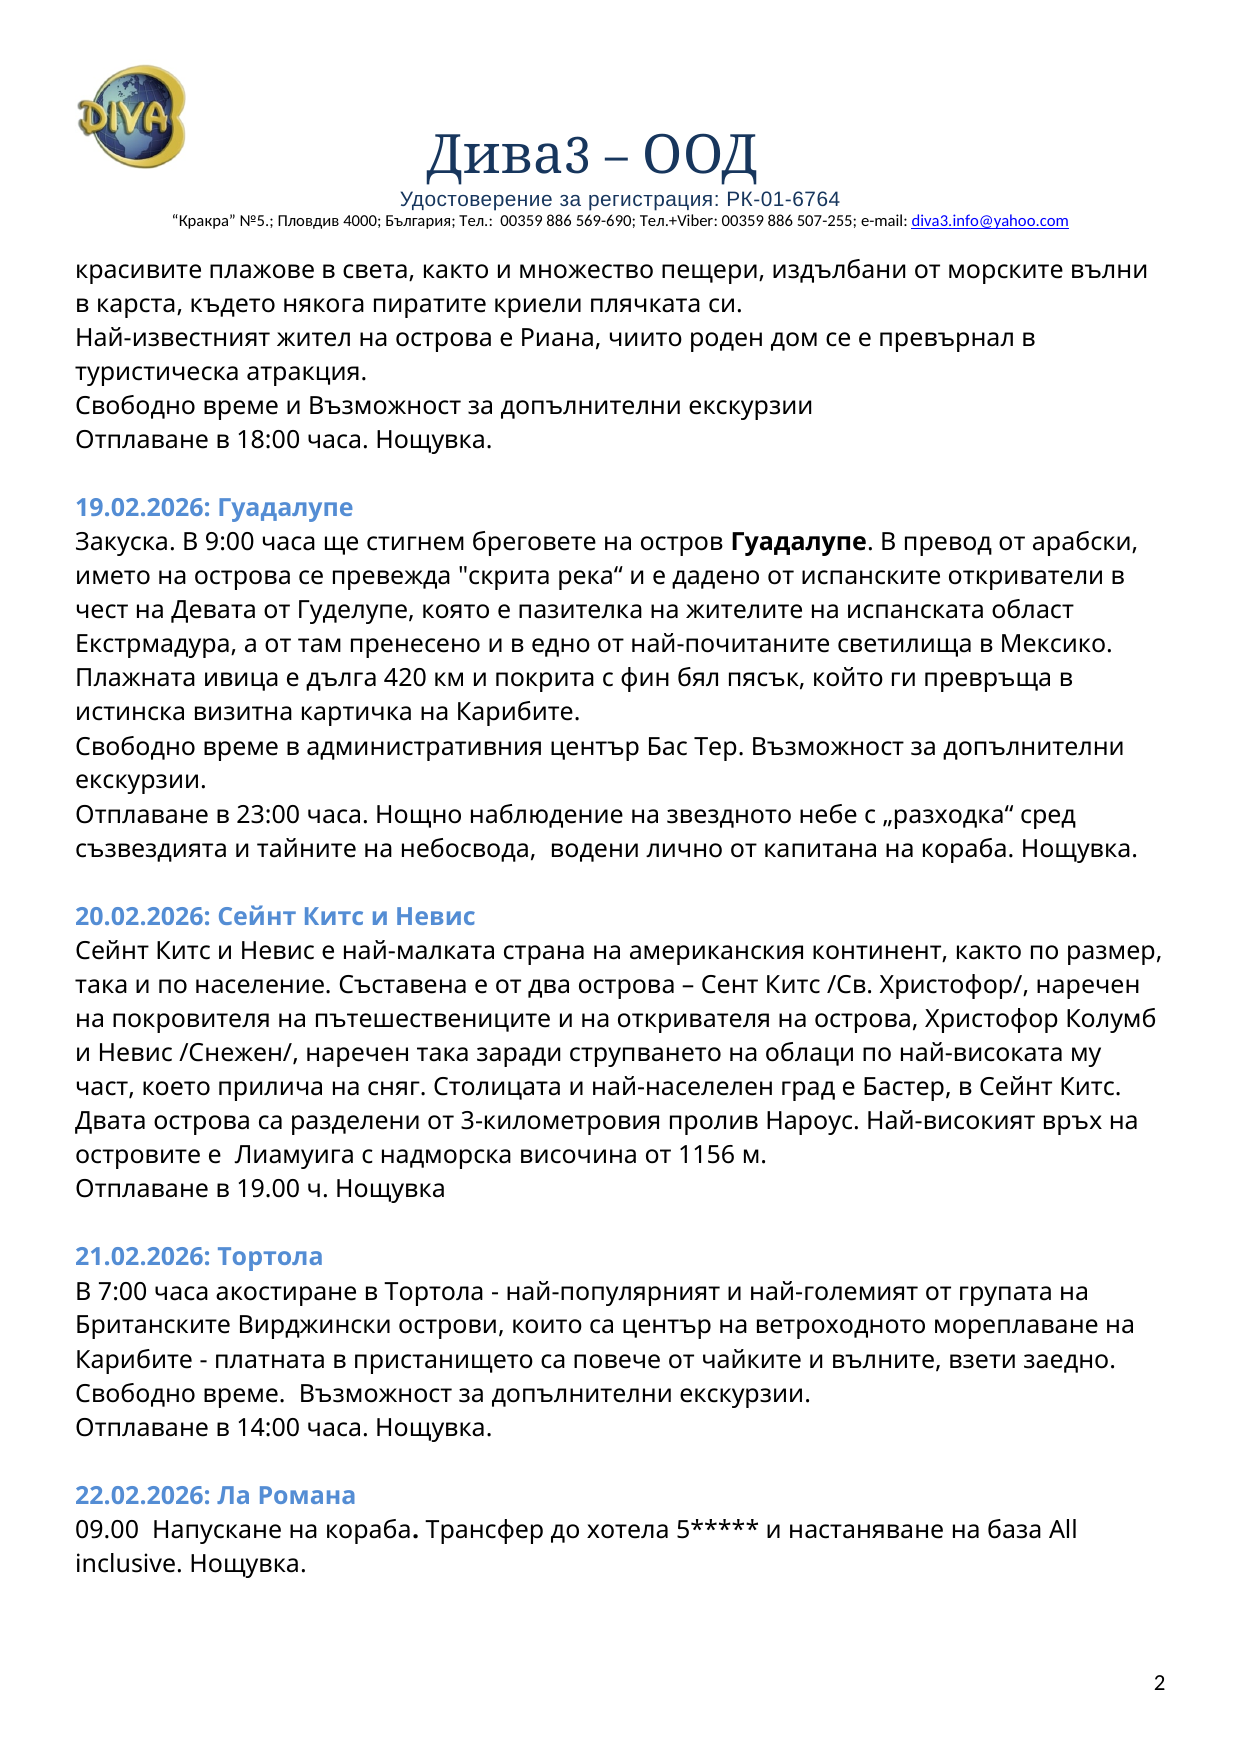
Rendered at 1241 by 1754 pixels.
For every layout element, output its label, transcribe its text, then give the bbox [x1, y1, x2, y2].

text Отплаване в 14:00 часа. Нощувка. [75, 1409, 1165, 1443]
text 21.02.2026: Тортола В 7:00 часа акостиране в Тортола - най-популярният и най-големият от групата на Британските Вирджински острови, които са център на ветроходното мореплаване на Карибите - платната в пристанището са повече от чайките и вълните, взети заедно. [75, 1239, 1165, 1375]
picture [75, 59, 190, 174]
text Закуска. В 9:00 часа ще стигнем бреговете на остров Гуадалупе. В превод от арабски, името на острова се превежда "скрита река“ и е дадено от испанските откриватели в чест на Девата от Гуделупе, която е пазителка на жителите на испанската област Екстрмадура, а от там пренесено и в едно от най-почитаните светилища в Мексико. [75, 524, 1165, 660]
text Свободно време и Възможност за допълнителни екскурзии Отплаване в 18:00 часа. Нощувка. [75, 387, 1165, 456]
text 09.00 Напускане на кораба. Трансфер до хотела 5***** и настаняване на база All inclusive. Нощувка. [75, 1512, 1165, 1580]
text Двата острова са разделени от 3-километровия пролив Нароус. Най-високият връх на островите е Лиамуига​ с надморска височина от 1156 м. [75, 1103, 1165, 1171]
text Отплаване в 23:00 часа. Нощно наблюдение на звездното небе с „разходка“ сред съзвездията и тайните на небосвода, водени лично от капитана на кораба. Нощувка. [75, 796, 1165, 864]
text 20.02.2026: Сейнт Китс и Невис [75, 898, 1165, 932]
text Свободно време в административния център Бас Тер. Възможност за допълнителни екскурзии. [75, 728, 1165, 796]
text 22.02.2026: Ла Романа [75, 1477, 1165, 1512]
text Свободно време. Възможност за допълнителни екскурзии. [75, 1375, 1165, 1409]
text 19.02.2026: Гуадалупе [75, 490, 1165, 524]
text Плажната ивица е дълга 420 км и покрита с фин бял пясък, който ги превръща в истинска визитна картичка на Карибите. [75, 660, 1165, 728]
text Отплаване в 19.00 ч. Нощувка [75, 1171, 1165, 1205]
text Сейнт Китс и Невис е най-малката страна на американския континент, както по размер, така и по население. Съставена е от два острова – Сент Китс /Св. Христофор/, наречен на покровителя на пътешествениците и на откривателя на острова, Христофор Колумб и Невис /Снежен/, наречен така заради струпването на облаци по най-високата му част, което прилича на сняг. Столицата и най-населелен град е Бастер, в Сейнт Китс. [75, 932, 1165, 1103]
